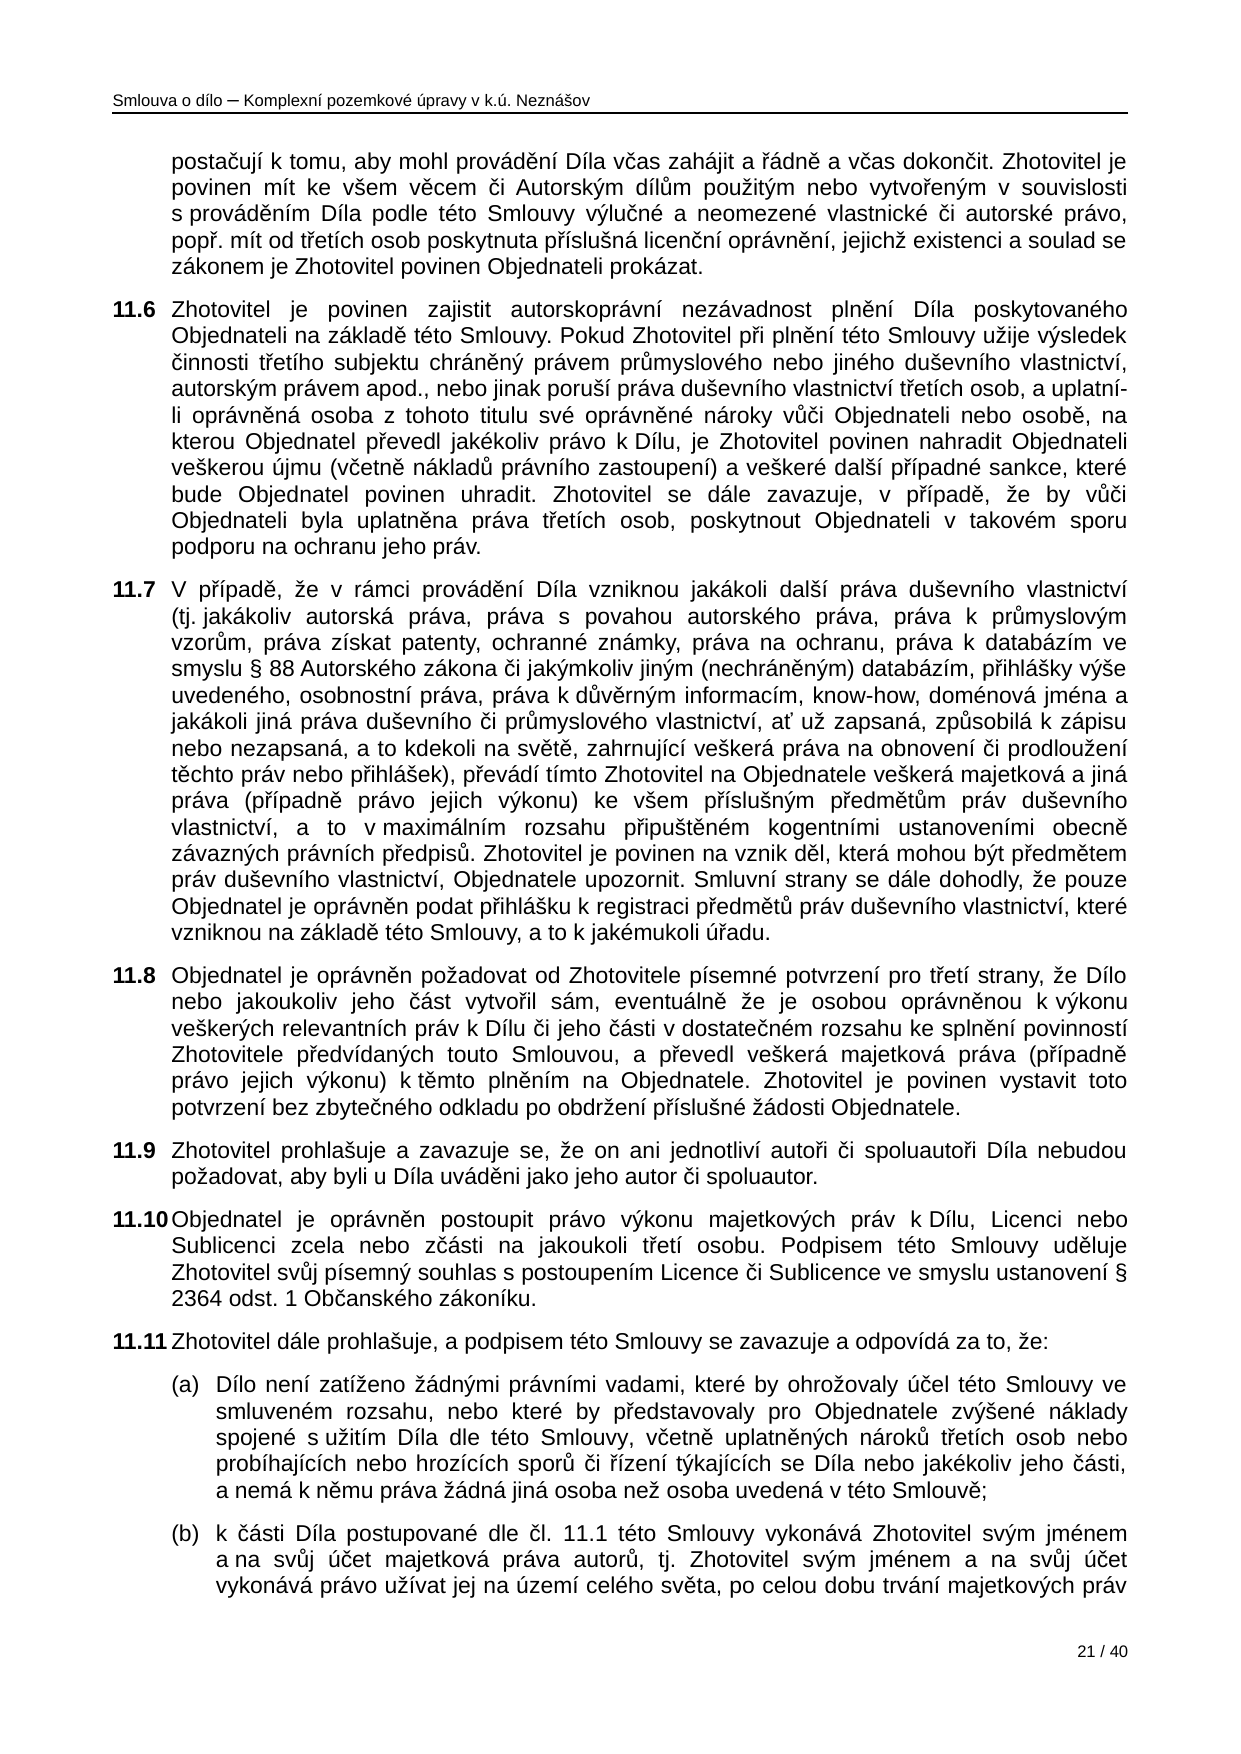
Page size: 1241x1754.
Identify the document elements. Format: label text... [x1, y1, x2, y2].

text Zhotovitel dále prohlašuje, a podpisem této Smlouvy se zavazuje a odpovídá za to, že: [112, 1328, 1128, 1354]
text Objednatel je oprávněn postoupit právo výkonu majetkových práv k Dílu, Licenci nebo Sublicenci zcela nebo zčásti na jakoukoli třetí osobu. Podpisem této Smlouvy uděluje Zhotovitel svůj písemný souhlas s postoupením Licence či Sublicence ve smyslu ustanovení § 2364 odst. 1 Občanského zákoníku. [112, 1206, 1128, 1312]
text V případě, že v rámci provádění Díla vzniknou jakákoli další práva duševního vlastnictví (tj. jakákoliv autorská práva, práva s povahou autorského práva, práva k průmyslovým vzorům, práva získat patenty, ochranné známky, práva na ochranu, práva k databázím ve smyslu § 88 Autorského zákona či jakýmkoliv jiným (nechráněným) databázím, přihlášky výše uvedeného, osobnostní práva, práva k důvěrným informacím, know-how, doménová jména a jakákoli jiná práva duševního či průmyslového vlastnictví, ať už zapsaná, způsobilá k zápisu nebo nezapsaná, a to kdekoli na světě, zahrnující veškerá práva na obnovení či prodloužení těchto práv nebo přihlášek), převádí tímto Zhotovitel na Objednatele veškerá majetková a jiná práva (případně právo jejich výkonu) ke všem příslušným předmětům práv duševního vlastnictví, a to v maximálním rozsahu připuštěném kogentními ustanoveními obecně závazných právních předpisů. Zhotovitel je povinen na vznik děl, která mohou být předmětem práv duševního vlastnictví, Objednatele upozornit. Smluvní strany se dále dohodly, že pouze Objednatel je oprávněn podat přihlášku k registraci předmětů práv duševního vlastnictví, které vzniknou na základě této Smlouvy, a to k jakémukoli úřadu. [112, 576, 1128, 945]
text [171, 1520, 1128, 1599]
text Zhotovitel prohlašuje a zavazuje se, že on ani jednotliví autoři či spoluautoři Díla nebudou požadovat, aby byli u Díla uváděni jako jeho autor či spoluautor. [112, 1137, 1128, 1189]
list Dílo není zatíženo žádnými právními vadami, které by ohrožovaly účel této Smlouvy ve smluveném rozsahu, nebo které by představovaly pro Objednatele zvýšené náklady spojené s užitím Díla dle této Smlouvy, včetně uplatněných nároků třetích osob nebo probíhajících nebo hrozících sporů či řízení týkajících se Díla nebo jakékoliv jeho části, a nemá k němu práva žádná jiná osoba než osoba uvedená v této Smlouvě; [171, 1371, 1128, 1503]
text Objednatel je oprávněn požadovat od Zhotovitele písemné potvrzení pro třetí strany, že Dílo nebo jakoukoliv jeho část vytvořil sám, eventuálně že je osobou oprávněnou k výkonu veškerých relevantních práv k Dílu či jeho části v dostatečném rozsahu ke splnění povinností Zhotovitele předvídaných touto Smlouvou, a převedl veškerá majetková práva (případně právo jejich výkonu) k těmto plněním na Objednatele. Zhotovitel je povinen vystavit toto potvrzení bez zbytečného odkladu po obdržení příslušné žádosti Objednatele. [112, 962, 1128, 1120]
text Zhotovitel je povinen zajistit autorskoprávní nezávadnost plnění Díla poskytovaného Objednateli na základě této Smlouvy. Pokud Zhotovitel při plnění této Smlouvy užije výsledek činnosti třetího subjektu chráněný právem průmyslového nebo jiného duševního vlastnictví, autorským právem apod., nebo jinak poruší práva duševního vlastnictví třetích osob, a uplatní-li oprávněná osoba z tohoto titulu své oprávněné nároky vůči Objednateli nebo osobě, na kterou Objednatel převedl jakékoliv právo k Dílu, je Zhotovitel povinen nahradit Objednateli veškerou újmu (včetně nákladů právního zastoupení) a veškeré další případné sankce, které bude Objednatel povinen uhradit. Zhotovitel se dále zavazuje, v případě, že by vůči Objednateli byla uplatněna práva třetích osob, poskytnout Objednateli v takovém sporu podporu na ochranu jeho práv. [112, 296, 1128, 560]
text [112, 148, 1128, 279]
